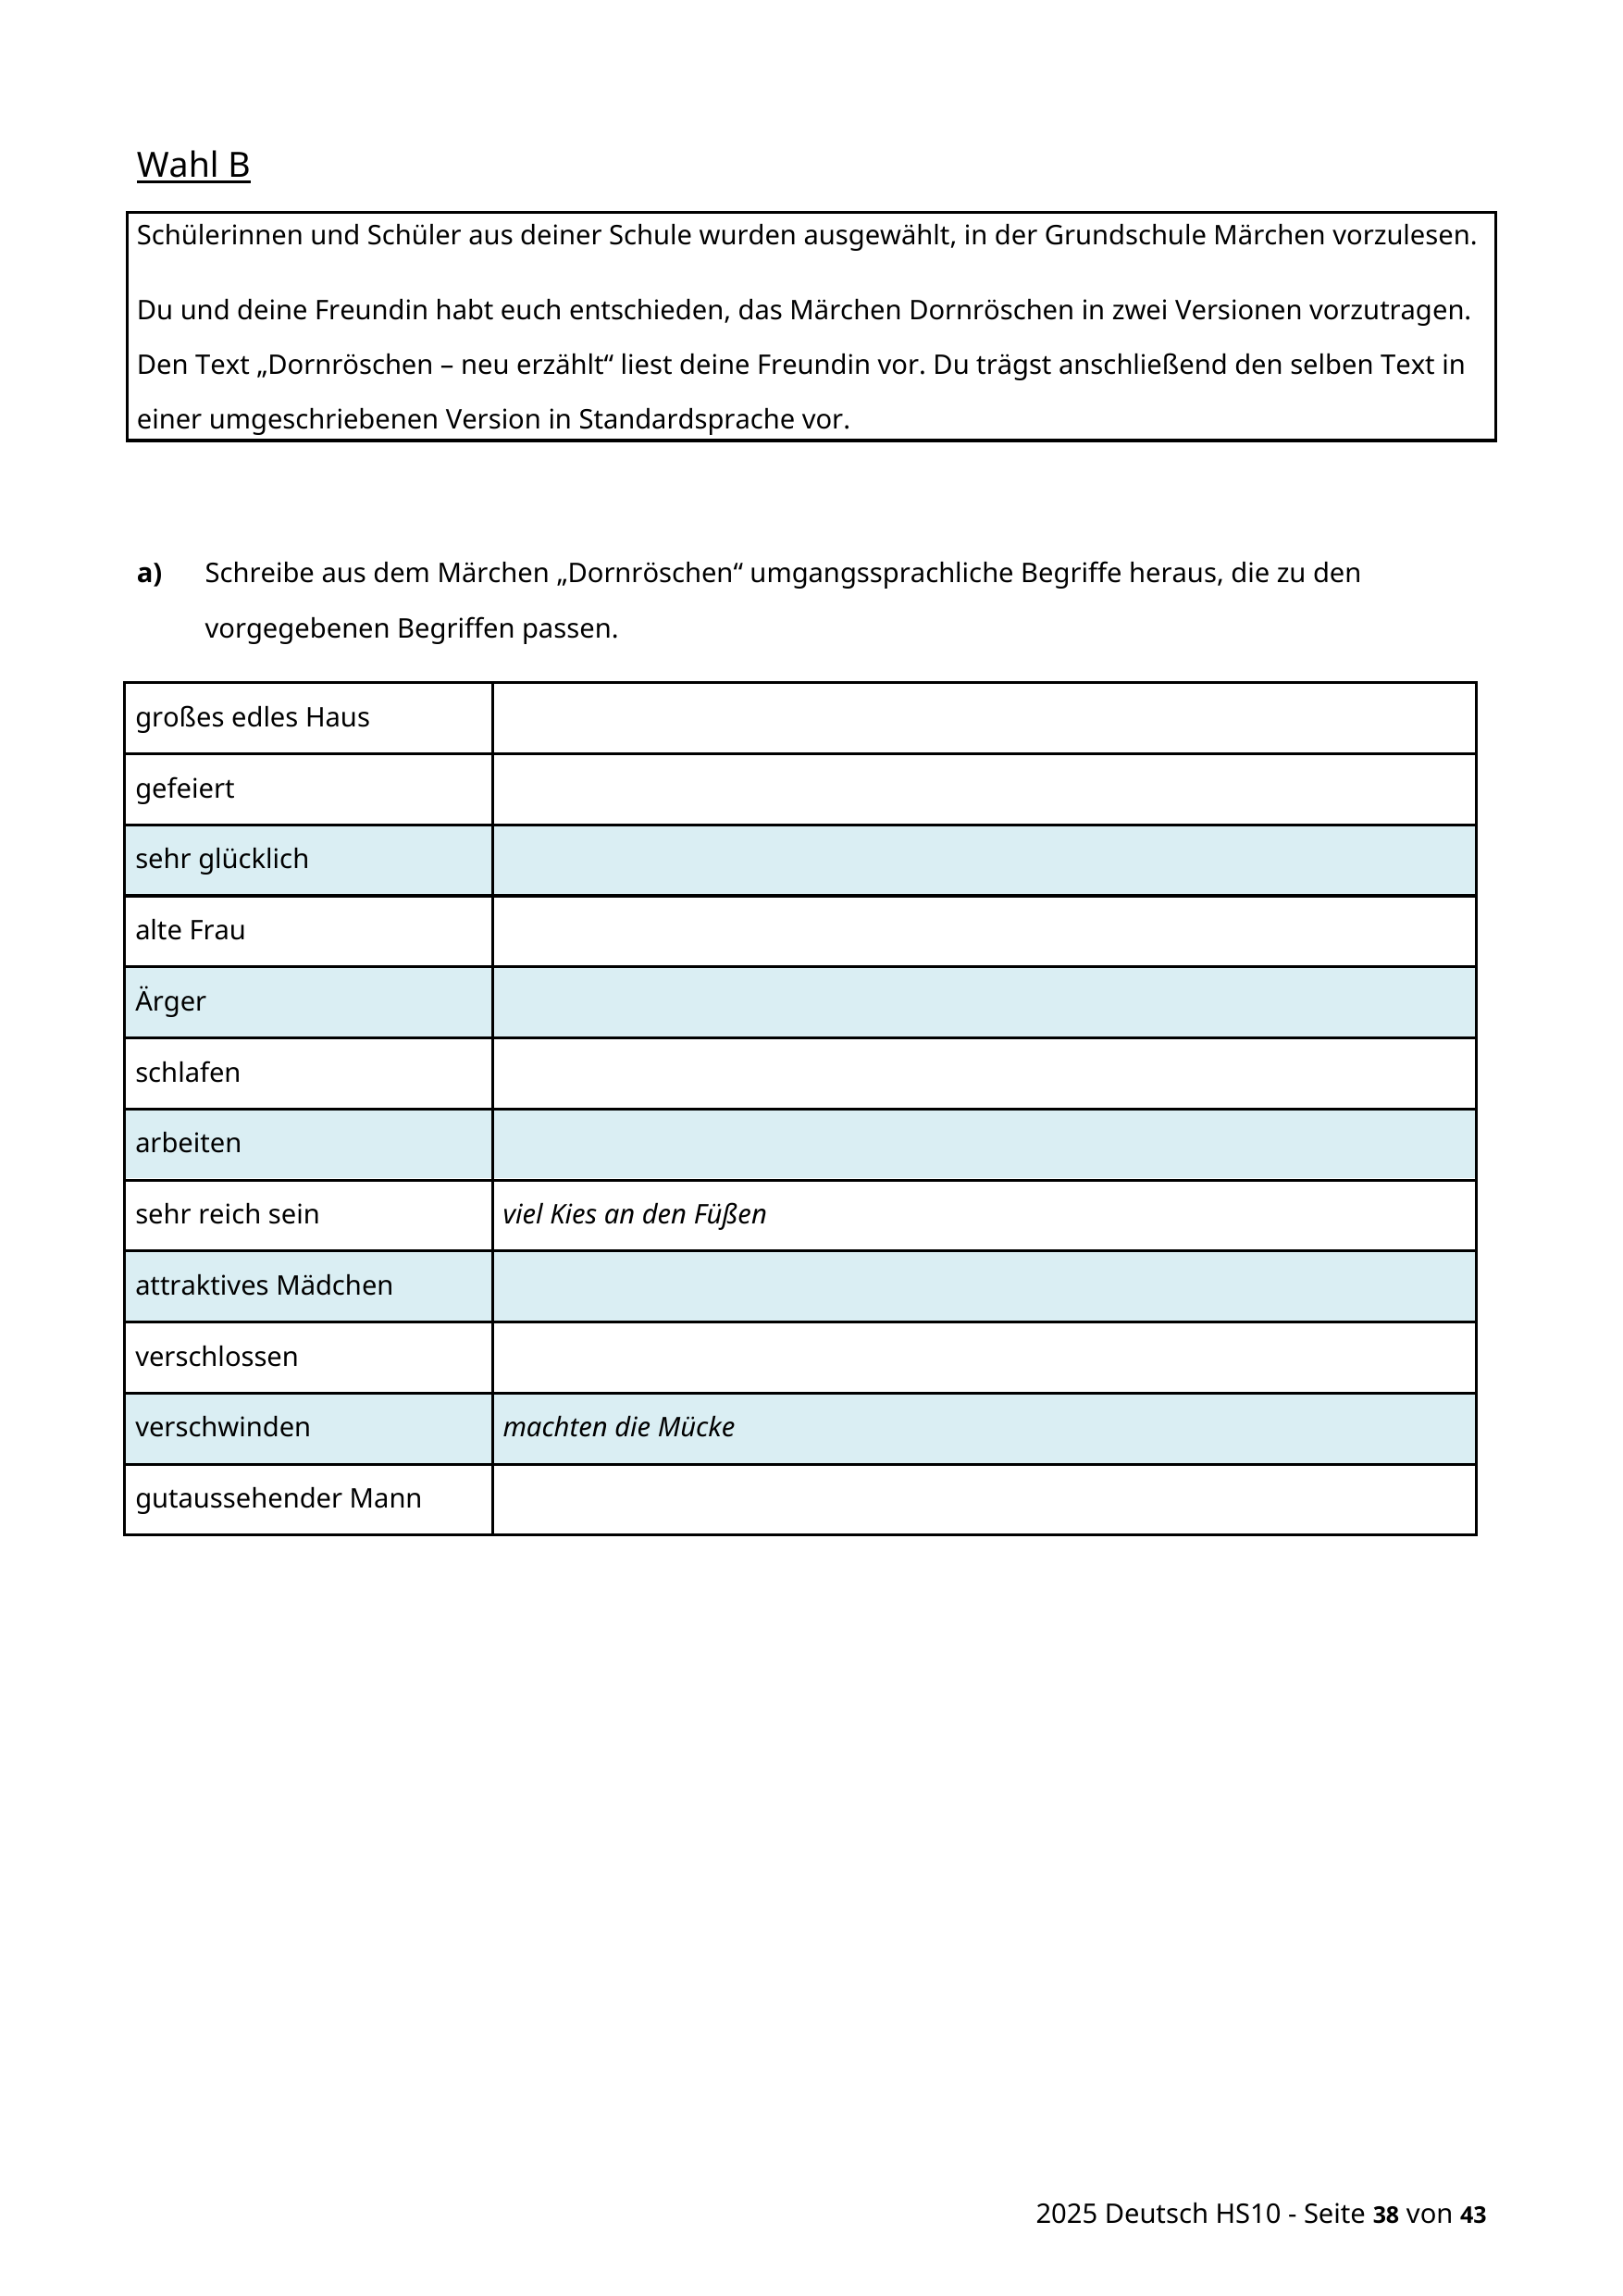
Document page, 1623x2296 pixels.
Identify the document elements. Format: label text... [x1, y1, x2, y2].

table_cell machten die Mücke [494, 1395, 1475, 1463]
table_cell alte Frau [126, 898, 491, 965]
table_cell sehr reich sein [126, 1182, 491, 1249]
table_header großes edles Haus [126, 684, 491, 752]
table_header [494, 684, 1475, 752]
table_cell viel Kies an den Füßen [494, 1182, 1475, 1249]
table_cell [494, 755, 1475, 823]
table_cell [494, 898, 1475, 965]
table_cell verschlossen [126, 1323, 491, 1392]
table_cell attraktives Mädchen [126, 1252, 491, 1321]
table_cell arbeiten [126, 1111, 491, 1178]
table_cell sehr glücklich [126, 826, 491, 894]
table_cell [494, 968, 1475, 1036]
table_cell Ärger [126, 968, 491, 1036]
text a) Schreibe aus dem Märchen „Dornröschen“ umgangssprachliche Begriffe heraus, die zu den vorgegebenen Begriffen passen. [137, 554, 1486, 646]
table_cell gutaussehender Mann [126, 1466, 491, 1533]
table_cell [494, 1466, 1475, 1533]
text Du und deine Freundin habt euch entschieden, das Märchen Dornröschen in zwei Versionen vorzutragen. Den Text „Dornröschen – neu erzählt“ liest deine Freundin vor. Du trägst anschließend den selben Text in einer umgeschriebenen Version in Standardsprache vor. [129, 286, 1494, 439]
table_cell gefeiert [126, 755, 491, 823]
text Schülerinnen und Schüler aus deiner Schule wurden ausgewählt, in der Grundschule Märchen vorzulesen. [129, 214, 1494, 253]
table_cell [494, 1252, 1475, 1321]
table_cell [494, 1111, 1475, 1178]
table_cell [494, 1323, 1475, 1392]
subtitle Wahl B [137, 141, 1486, 188]
table_cell [494, 1039, 1475, 1108]
table_cell [494, 826, 1475, 894]
table_cell schlafen [126, 1039, 491, 1108]
table_cell verschwinden [126, 1395, 491, 1463]
